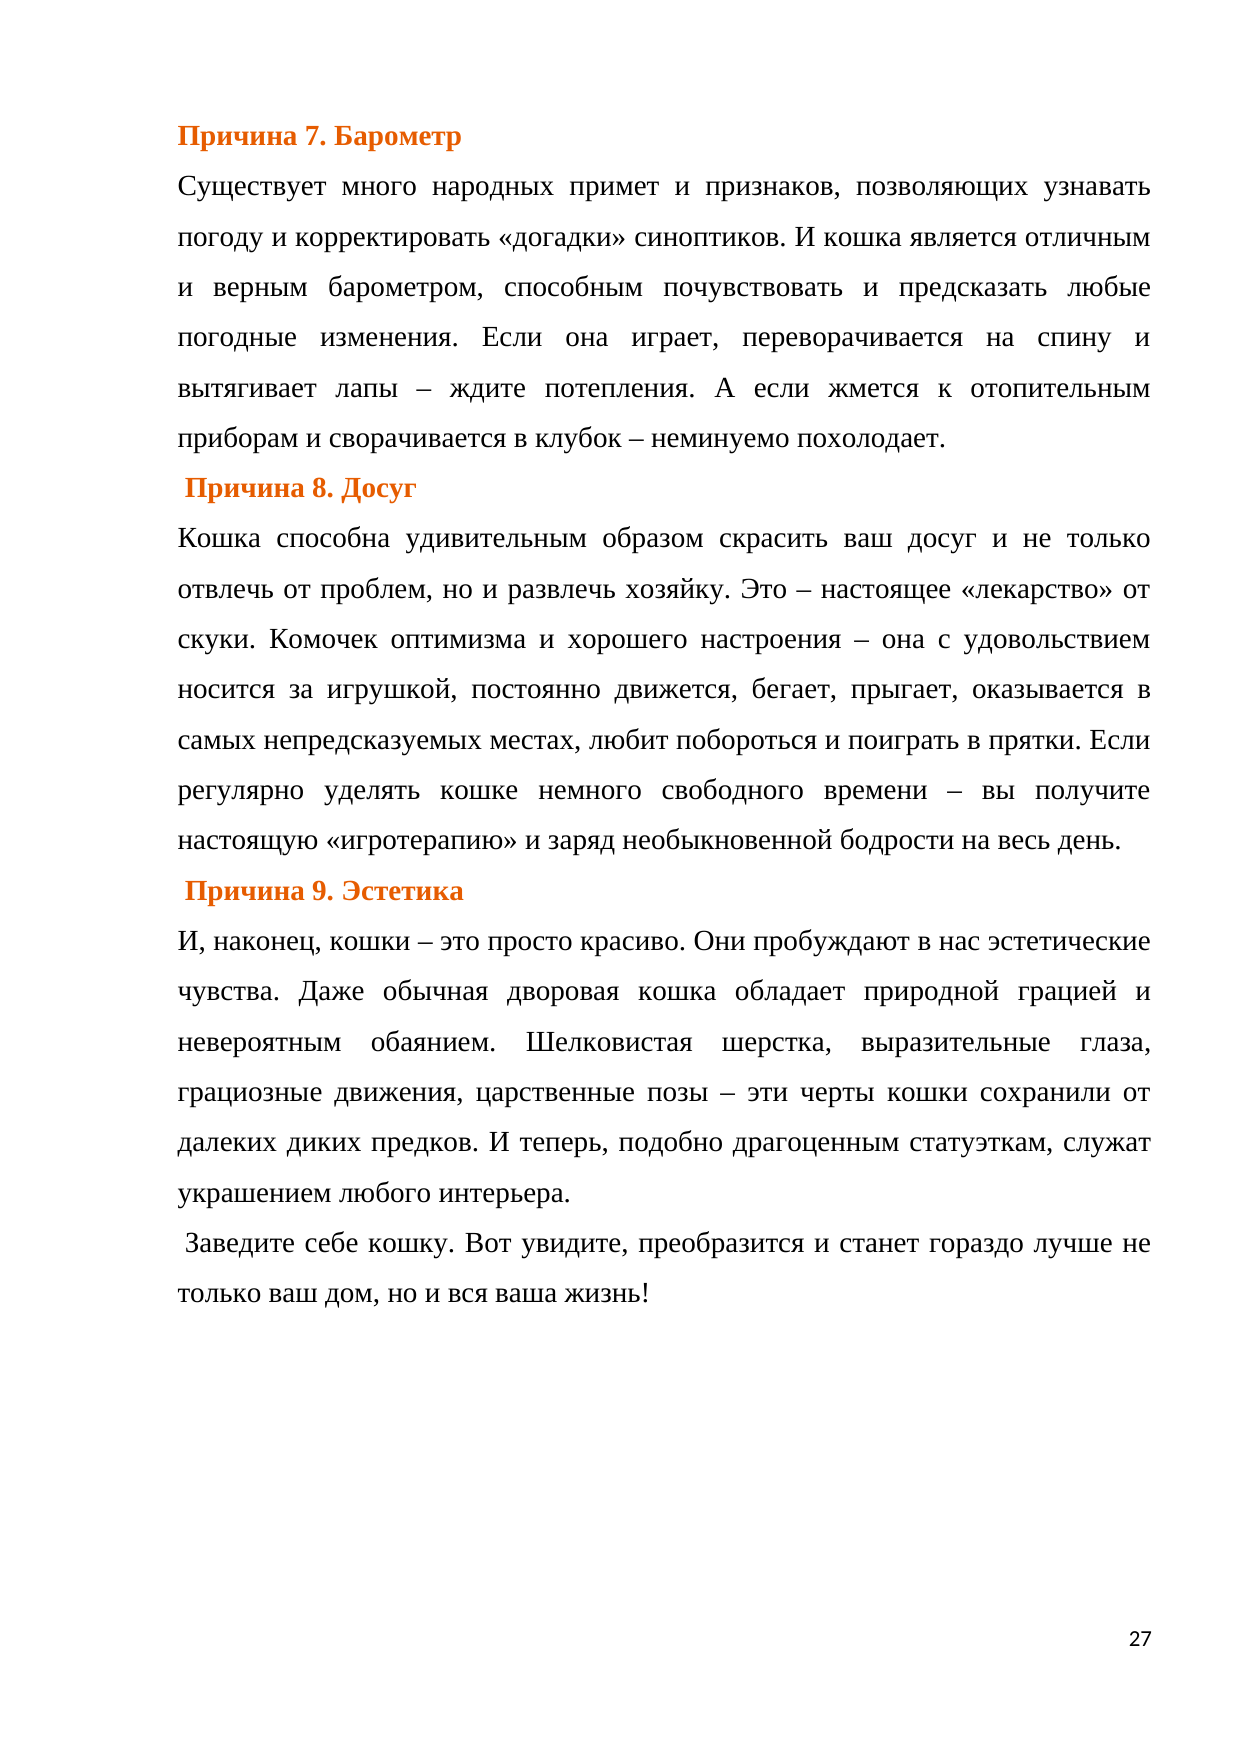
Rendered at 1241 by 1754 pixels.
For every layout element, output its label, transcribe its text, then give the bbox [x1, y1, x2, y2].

subtitle Причина 7. Барометр [177, 118, 1152, 152]
text Существует много народных примет и признаков, позволяющих узнавать погоду и корректировать «догадки» синоптиков. И кошка является отличным и верным барометром, способным почувствовать и предсказать любые погодные изменения. Если она играет, переворачивается на спину и вытягивает лапы – ждите потепления. А если жмется к отопительным приборам и сворачивается в клубок – неминуемо похолодает. [177, 168, 1152, 453]
text И, наконец, кошки – это просто красиво. Они пробуждают в нас эстетические чувства. Даже обычная дворовая кошка обладает природной грацией и невероятным обаянием. Шелковистая шерстка, выразительные глаза, грациозные движения, царственные позы – эти черты кошки сохранили от далеких диких предков. И теперь, подобно драгоценным статуэткам, служат украшением любого интерьера. [177, 923, 1152, 1208]
text Кошка способна удивительным образом скрасить ваш досуг и не только отвлечь от проблем, но и развлечь хозяйку. Это – настоящее «лекарство» от скуки. Комочек оптимизма и хорошего настроения – она с удовольствием носится за игрушкой, постоянно движется, бегает, прыгает, оказывается в самых непредсказуемых местах, любит побороться и поиграть в прятки. Если регулярно уделять кошке немного свободного времени – вы получите настоящую «игротерапию» и заряд необыкновенной бодрости на весь день. [177, 521, 1152, 856]
text Причина 8. Досуг [177, 470, 1152, 504]
text Заведите себе кошку. Вот увидите, преобразится и станет гораздо лучше не только ваш дом, но и вся ваша жизнь! [177, 1225, 1152, 1309]
text Причина 9. Эстетика [177, 873, 1152, 906]
